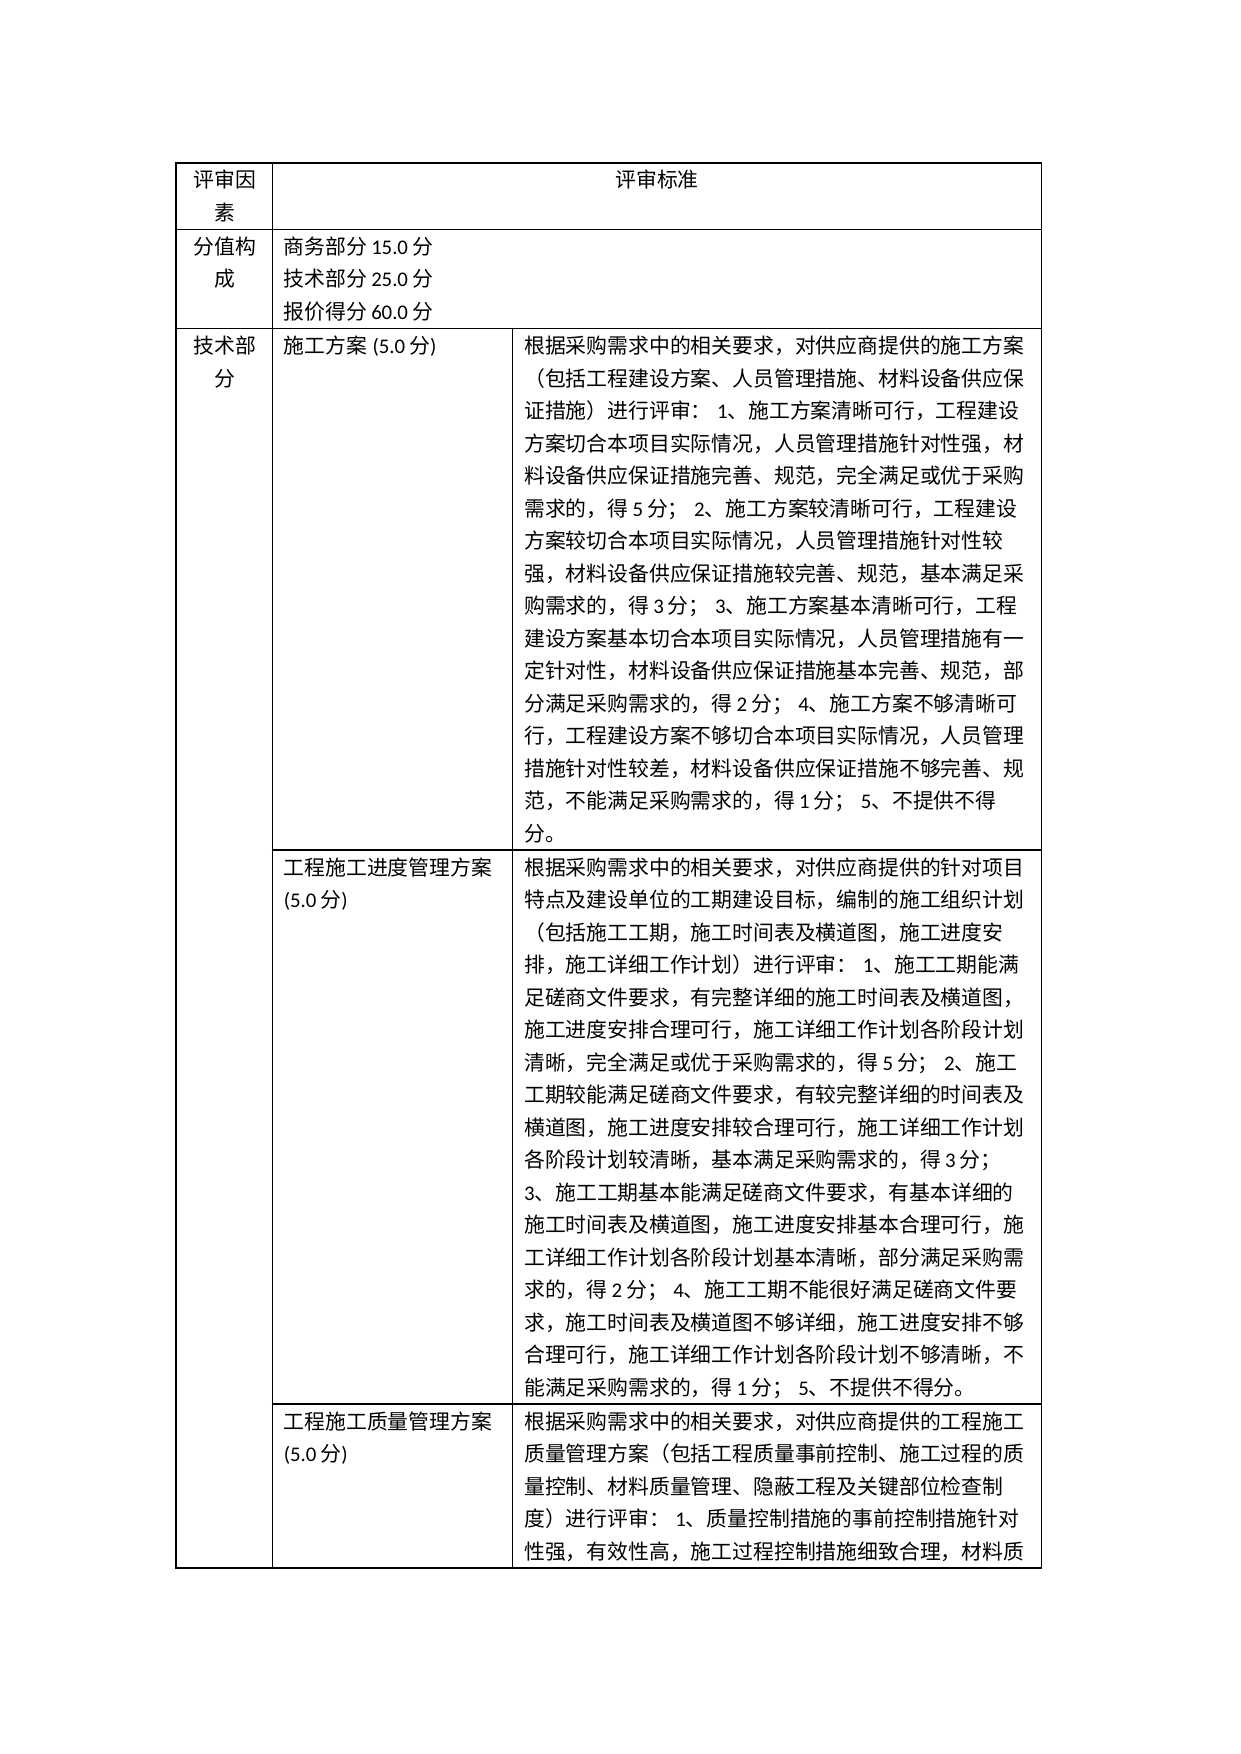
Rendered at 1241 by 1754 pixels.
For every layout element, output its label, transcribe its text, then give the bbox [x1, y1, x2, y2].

table_cell 商务部分15.0分 技术部分25.0分 报价得分60.0分 [273, 230, 1041, 328]
table_cell 技术部分 [177, 329, 272, 1567]
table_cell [513, 1405, 1041, 1567]
table_cell 分值构成 [177, 230, 272, 328]
table_header 评审因素 [177, 164, 272, 228]
table_cell 工程施工进度管理方案 (5.0分) [273, 851, 512, 1403]
table_cell 根据采购需求中的相关要求，对供应商提供的针对项目特点及建设单位的工期建设目标，编制的施工组织计划（包括施工工期，施工时间表及横道图，施工进度安排，施工详细工作计划）进行评审： 1、施工工期能满足磋商文件要求，有完整详细的施工时间表及横道图，施工进度安排合理可行，施工详细工作计划各阶段计划清晰，完全满足或优于采购需求的，得5分； 2、施工工期较能满足磋商文件要求，有较完整详细的时间表及横道图，施工进度安排较合理可行，施工详细工作计划各阶段计划较清晰，基本满足采购需求的，得3分； 3、施工工期基本能满足磋商文件要求，有基本详细的施工时间表及横道图，施工进度安排基本合理可行，施工详细工作计划各阶段计划基本清晰，部分满足采购需求的，得2分； 4、施工工期不能很好满足磋商文件要求，施工时间表及横道图不够详细，施工进度安排不够合理可行，施工详细工作计划各阶段计划不够清晰，不能满足采购需求的，得1分； 5、不提供不得分。 [513, 851, 1041, 1403]
table_cell 根据采购需求中的相关要求，对供应商提供的施工方案（包括工程建设方案、人员管理措施、材料设备供应保证措施）进行评审： 1、施工方案清晰可行，工程建设方案切合本项目实际情况，人员管理措施针对性强，材料设备供应保证措施完善、规范，完全满足或优于采购需求的，得5分； 2、施工方案较清晰可行，工程建设方案较切合本项目实际情况，人员管理措施针对性较强，材料设备供应保证措施较完善、规范，基本满足采购需求的，得3分； 3、施工方案基本清晰可行，工程建设方案基本切合本项目实际情况，人员管理措施有一定针对性，材料设备供应保证措施基本完善、规范，部分满足采购需求的，得2分； 4、施工方案不够清晰可行，工程建设方案不够切合本项目实际情况，人员管理措施针对性较差，材料设备供应保证措施不够完善、规范，不能满足采购需求的，得1分； 5、不提供不得分。 [513, 329, 1041, 849]
table_cell 工程施工质量管理方案 (5.0分) [273, 1405, 512, 1567]
table_header 评审标准 [273, 164, 1041, 228]
table_cell 施工方案 (5.0分) [273, 329, 512, 849]
